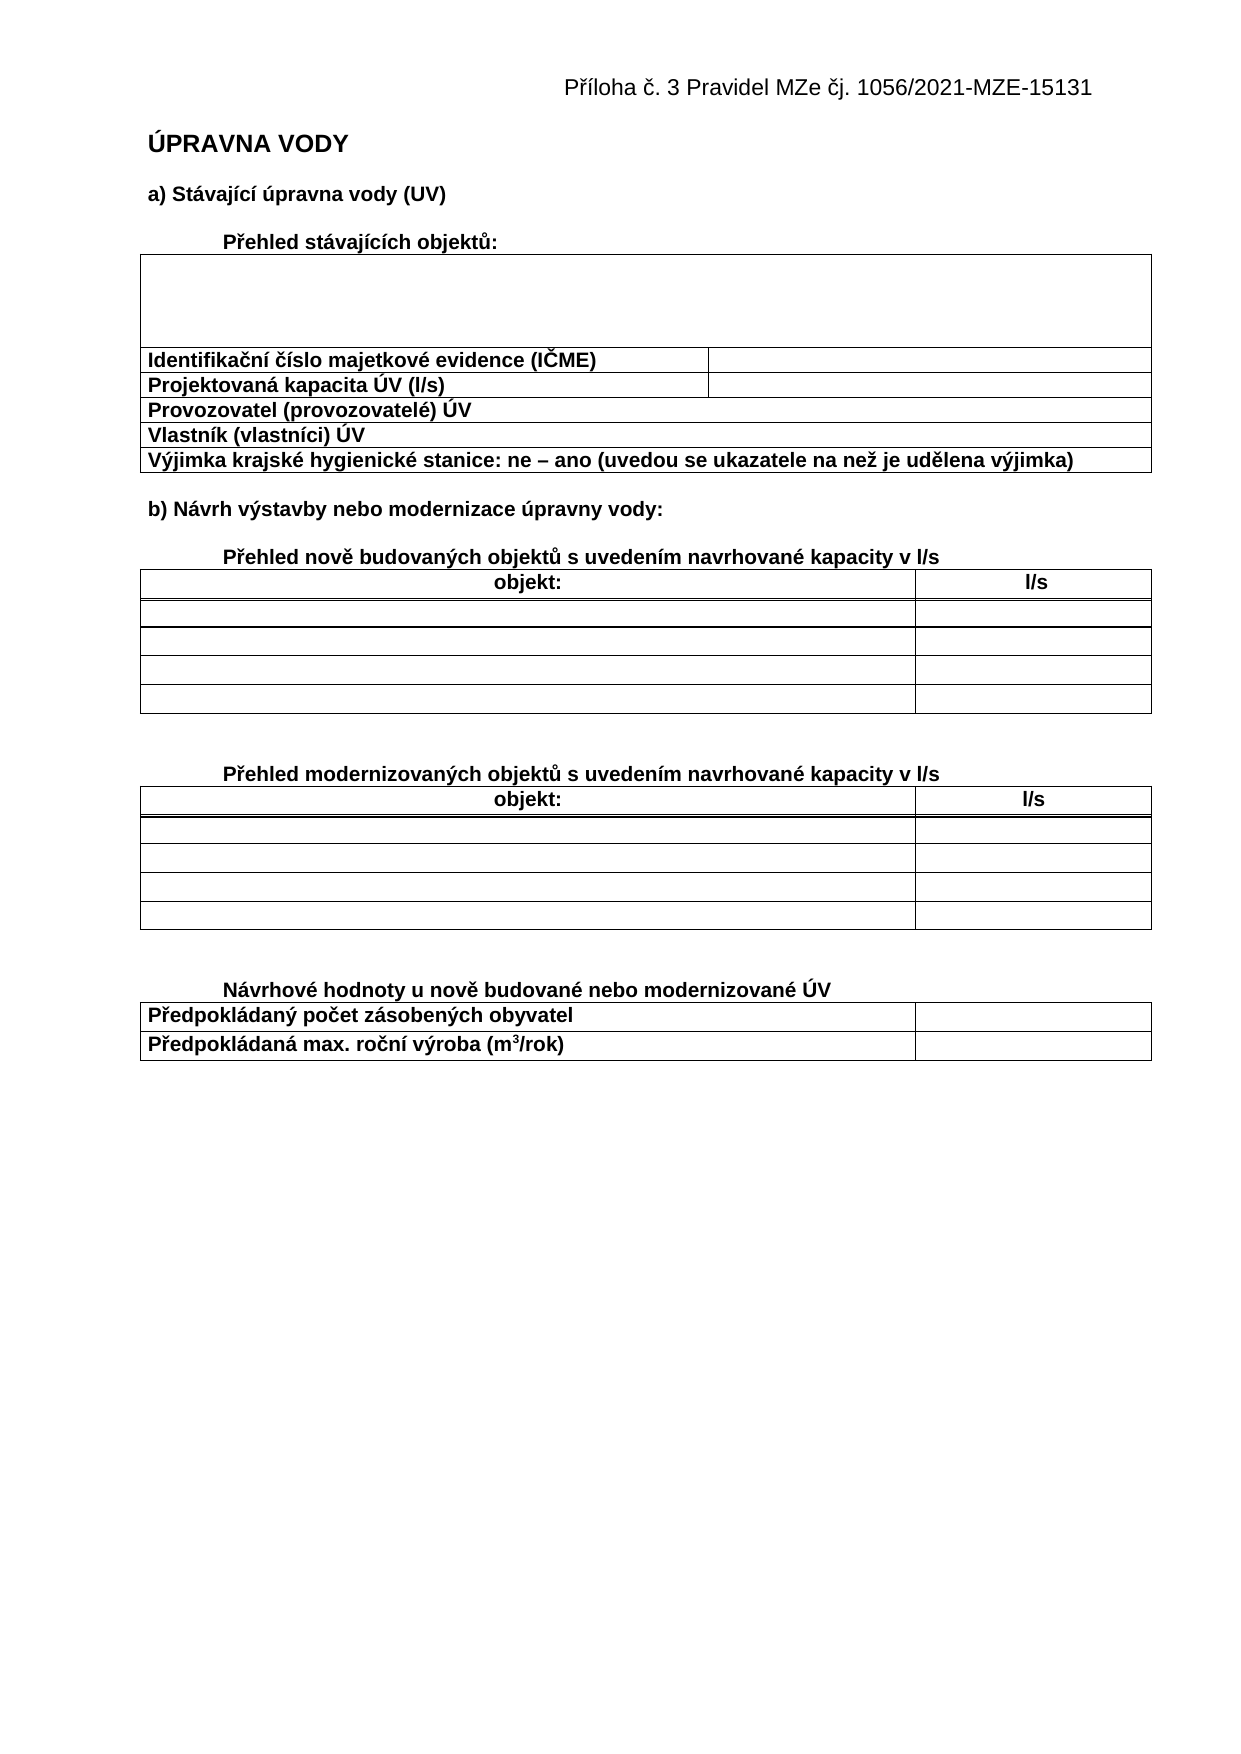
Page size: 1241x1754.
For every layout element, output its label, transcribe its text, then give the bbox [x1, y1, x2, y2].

table_cell [916, 656, 1151, 684]
title b) Návrh výstavby nebo modernizace úpravny vody: [148, 497, 1092, 521]
table_header objekt: [141, 787, 915, 814]
table_cell [916, 685, 1151, 713]
table_cell [141, 818, 915, 843]
table_cell [141, 873, 915, 901]
table_cell [141, 902, 915, 929]
table_cell [141, 685, 915, 713]
table_cell [141, 656, 915, 684]
table_cell [916, 902, 1151, 929]
table_header [141, 255, 1151, 347]
table_cell Vlastník (vlastníci) ÚV [141, 423, 1151, 447]
title Přehled nově budovaných objektů s uvedením navrhované kapacity v l/s [148, 545, 1092, 569]
table_cell Výjimka krajské hygienické stanice: ne – ano (uvedou se ukazatele na než je udělena výjimka) [141, 448, 1151, 472]
table_cell [916, 628, 1151, 655]
table_cell [141, 628, 915, 655]
table_cell [709, 373, 1151, 397]
table_header l/s [916, 787, 1151, 814]
table_header objekt: [141, 570, 915, 598]
table_cell Identifikační číslo majetkové evidence (IČME) [141, 348, 708, 372]
title Návrhové hodnoty u nově budované nebo modernizované ÚV [148, 978, 1092, 1002]
table_cell [916, 1032, 1151, 1060]
table_cell [916, 873, 1151, 901]
table_cell [916, 818, 1151, 843]
table_header l/s [916, 570, 1151, 598]
table_header [916, 1003, 1151, 1031]
table_cell Projektovaná kapacita ÚV (l/s) [141, 373, 708, 397]
title ÚPRAVNA VODY [148, 129, 1092, 158]
table_header Předpokládaný počet zásobených obyvatel [141, 1003, 915, 1031]
title Přehled stávajících objektů: [148, 229, 1092, 253]
title Přehled modernizovaných objektů s uvedením navrhované kapacity v l/s [148, 762, 1092, 786]
table_cell [916, 844, 1151, 872]
table_cell Předpokládaná max. roční výroba (m3/rok) [141, 1032, 915, 1060]
table_cell [141, 601, 915, 626]
title a) Stávající úpravna vody (UV) [148, 182, 1092, 206]
table_cell Provozovatel (provozovatelé) ÚV [141, 398, 1151, 422]
table_cell [916, 601, 1151, 626]
table_cell [141, 844, 915, 872]
table_cell [709, 348, 1151, 372]
